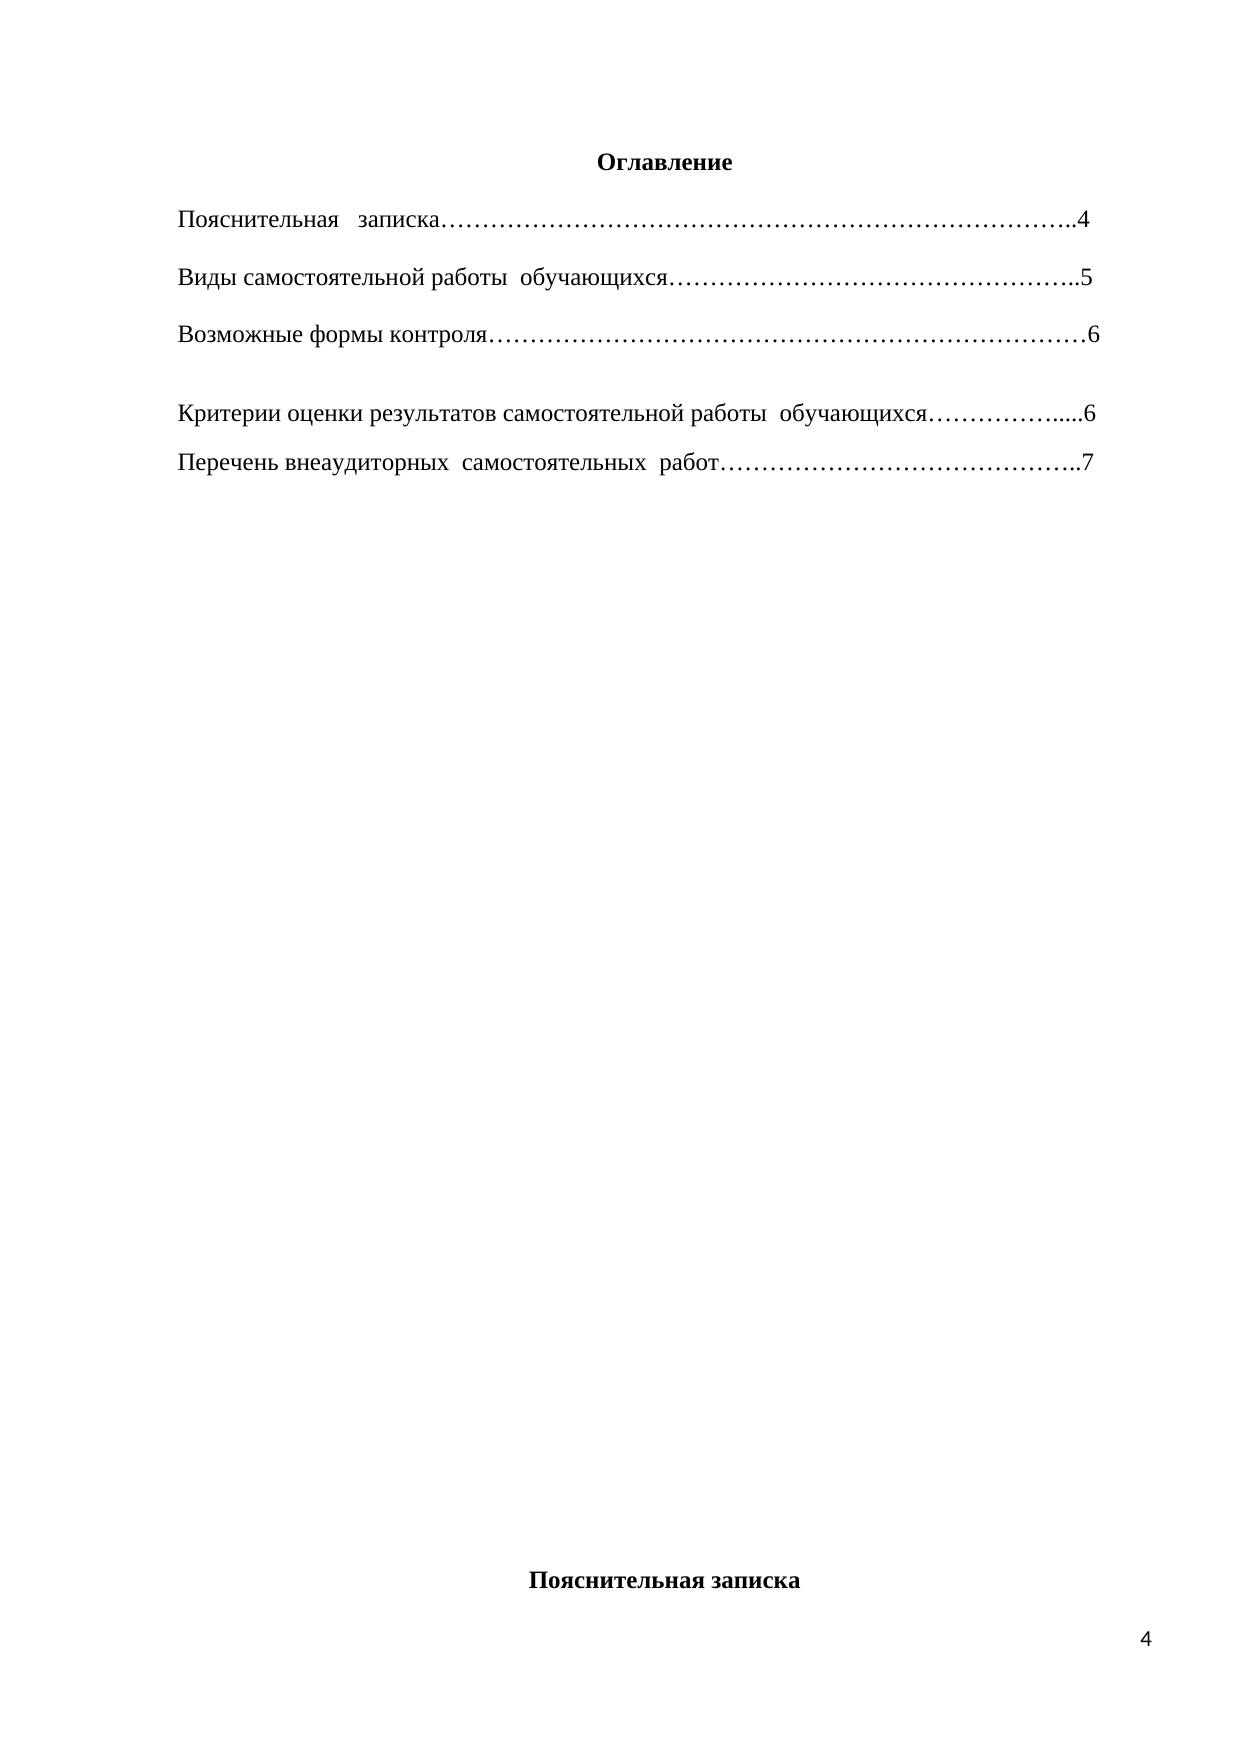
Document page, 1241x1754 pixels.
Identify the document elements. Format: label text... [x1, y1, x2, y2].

text Возможные формы контроля………………………………………………………………6 [177, 319, 1152, 348]
text Пояснительная записка…………………………………………………………………..4 [177, 204, 1152, 233]
text Оглавление [177, 147, 1152, 176]
text Виды самостоятельной работы обучающихся…………………………………………..5 [177, 262, 1152, 291]
text Пояснительная записка [177, 1565, 1152, 1594]
text Критерии оценки результатов самостоятельной работы обучающихся…………….....6 [177, 398, 1152, 426]
text Перечень внеаудиторных самостоятельных работ……………………………………..7 [177, 447, 1152, 476]
